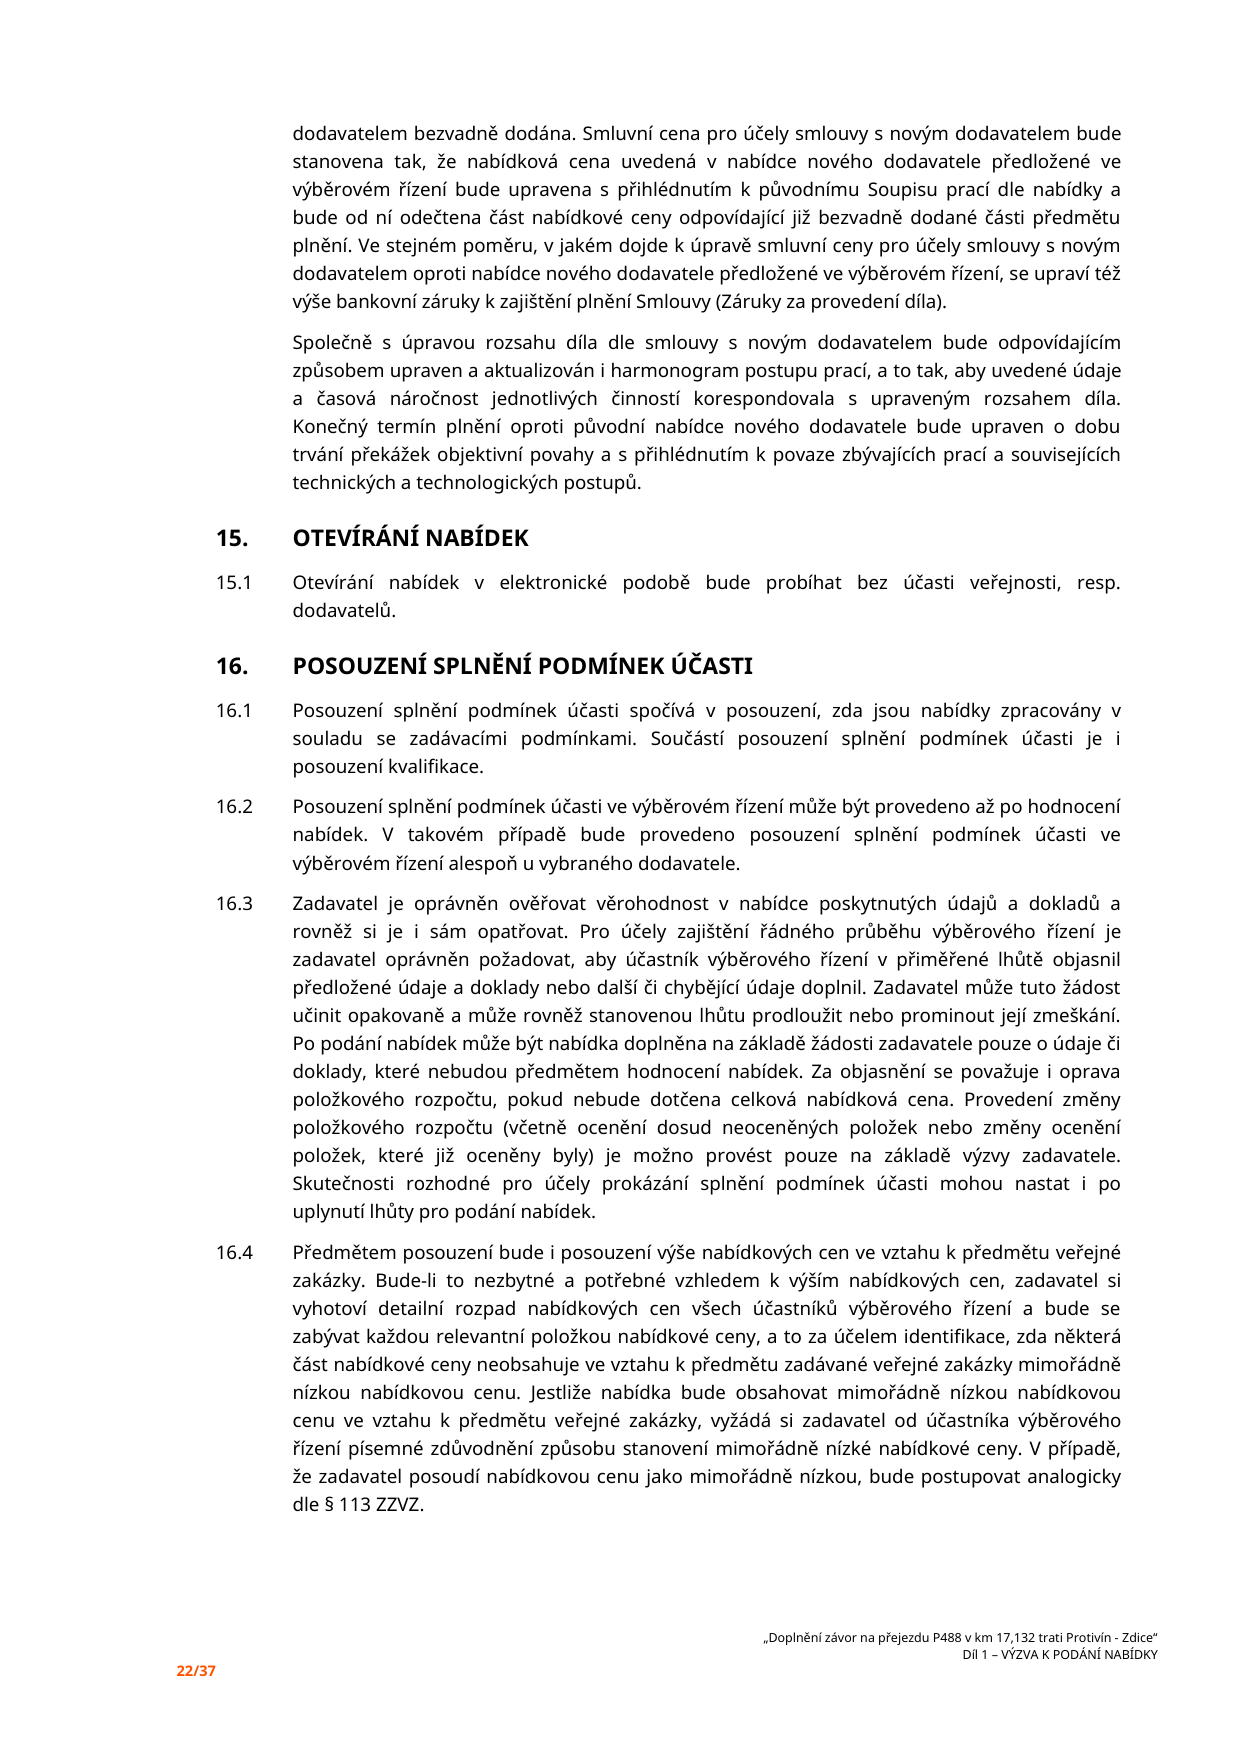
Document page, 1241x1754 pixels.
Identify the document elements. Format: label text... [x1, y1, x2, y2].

text Zadavatel je oprávněn ověřovat věrohodnost v nabídce poskytnutých údajů a dokladů a rovněž si je i sám opatřovat. Pro účely zajištění řádného průběhu výběrového řízení je zadavatel oprávněn požadovat, aby účastník výběrového řízení v přiměřené lhůtě objasnil předložené údaje a doklady nebo další či chybějící údaje doplnil. Zadavatel může tuto žádost učinit opakovaně a může rovněž stanovenou lhůtu prodloužit nebo prominout její zmeškání. Po podání nabídek může být nabídka doplněna na základě žádosti zadavatele pouze o údaje či doklady, které nebudou předmětem hodnocení nabídek. Za objasnění se považuje i oprava položkového rozpočtu, pokud nebude dotčena celková nabídková cena. Provedení změny položkového rozpočtu (včetně ocenění dosud neoceněných položek nebo změny ocenění položek, které již oceněny byly) je možno provést pouze na základě výzvy zadavatele. Skutečnosti rozhodné pro účely prokázání splnění podmínek účasti mohou nastat i po uplynutí lhůty pro podání nabídek. [216, 890, 1122, 1224]
text Posouzení splnění podmínek účasti spočívá v posouzení, zda jsou nabídky zpracovány v souladu se zadávacími podmínkami. Součástí posouzení splnění podmínek účasti je i posouzení kvalifikace. [216, 697, 1122, 779]
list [292, 121, 1122, 314]
text Posouzení splnění podmínek účasti ve výběrovém řízení může být provedeno až po hodnocení nabídek. V takovém případě bude provedeno posouzení splnění podmínek účasti ve výběrovém řízení alespoň u vybraného dodavatele. [216, 794, 1122, 875]
text OTEVÍRÁNÍ NABÍDEK [216, 522, 1122, 554]
list Společně s úpravou rozsahu díla dle smlouvy s novým dodavatelem bude odpovídajícím způsobem upraven a aktualizován i harmonogram postupu prací, a to tak, aby uvedené údaje a časová náročnost jednotlivých činností korespondovala s upraveným rozsahem díla. Konečný termín plnění oproti původní nabídce nového dodavatele bude upraven o dobu trvání překážek objektivní povahy a s přihlédnutím k povaze zbývajících prací a souvisejících technických a technologických postupů. [292, 329, 1122, 495]
text POSOUZENÍ SPLNĚNÍ PODMÍNEK ÚČASTI [216, 650, 1122, 682]
text Předmětem posouzení bude i posouzení výše nabídkových cen ve vztahu k předmětu veřejné zakázky. Bude-li to nezbytné a potřebné vzhledem k výším nabídkových cen, zadavatel si vyhotoví detailní rozpad nabídkových cen všech účastníků výběrového řízení a bude se zabývat každou relevantní položkou nabídkové ceny, a to za účelem identifikace, zda některá část nabídkové ceny neobsahuje ve vztahu k předmětu zadávané veřejné zakázky mimořádně nízkou nabídkovou cenu. Jestliže nabídka bude obsahovat mimořádně nízkou nabídkovou cenu ve vztahu k předmětu veřejné zakázky, vyžádá si zadavatel od účastníka výběrového řízení písemné zdůvodnění způsobu stanovení mimořádně nízké nabídkové ceny. V případě, že zadavatel posoudí nabídkovou cenu jako mimořádně nízkou, bude postupovat analogicky dle § 113 ZZVZ. [216, 1239, 1122, 1517]
text Otevírání nabídek v elektronické podobě bude probíhat bez účasti veřejnosti, resp. dodavatelů. [216, 569, 1122, 623]
